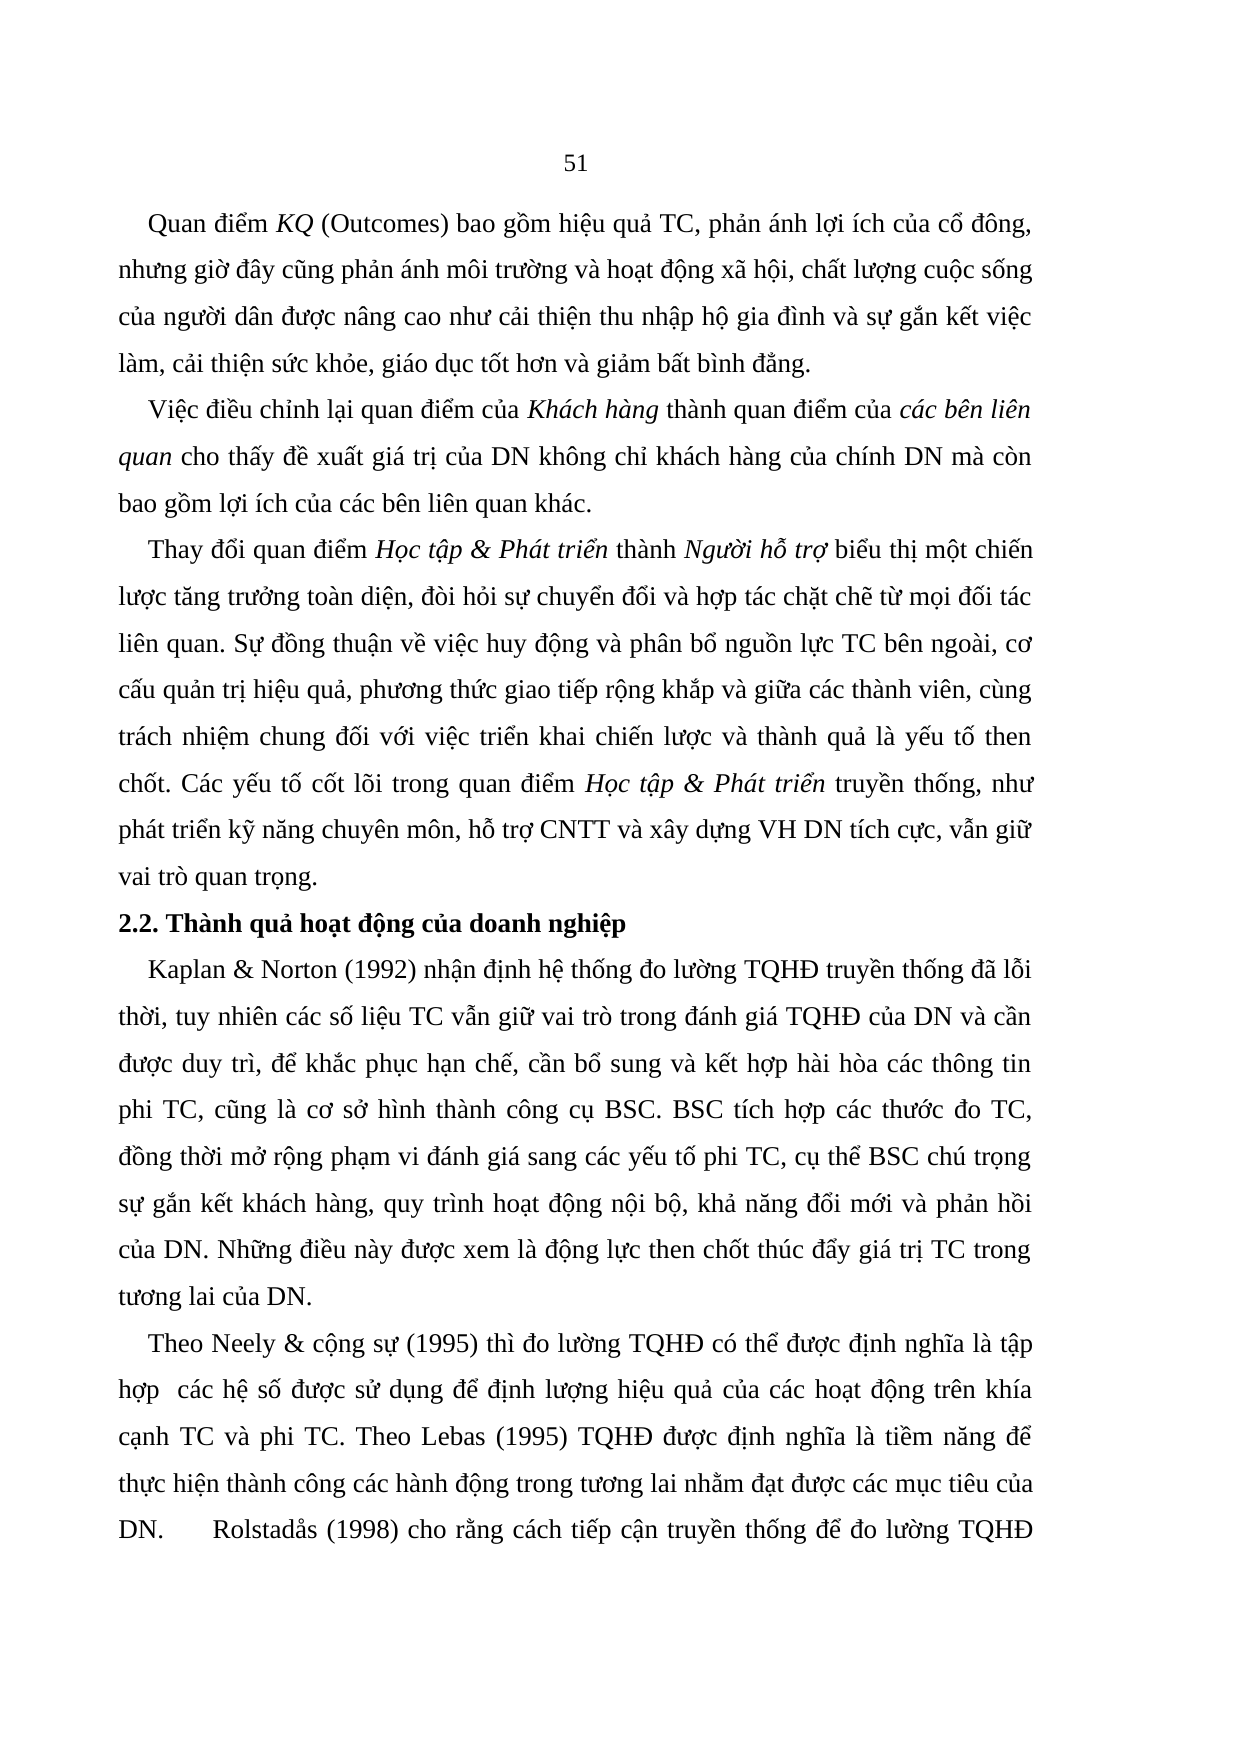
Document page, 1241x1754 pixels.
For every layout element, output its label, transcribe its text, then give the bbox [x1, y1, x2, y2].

text Thay đổi quan điểm Học tập & Phát triển thành Người hỗ trợ biểu thị một chiến lược tăng trưởng toàn diện, đòi hỏi sự chuyển đổi và hợp tác chặt chẽ từ mọi đối tác liên quan. Sự đồng thuận về việc huy động và phân bổ nguồn lực TC bên ngoài, cơ cấu quản trị hiệu quả, phương thức giao tiếp rộng khắp và giữa các thành viên, cùng trách nhiệm chung đối với việc triển khai chiến lược và thành quả là yếu tố then chốt. Các yếu tố cốt lõi trong quan điểm Học tập & Phát triển truyền thống, như phát triển kỹ năng chuyên môn, hỗ trợ CNTT và xây dựng VH DN tích cực, vẫn giữ vai trò quan trọng. [118, 533, 1033, 891]
text Kaplan & Norton (1992) nhận định hệ thống đo lường TQHĐ truyền thống đã lỗi thời, tuy nhiên các số liệu TC vẫn giữ vai trò trong đánh giá TQHĐ của DN và cần được duy trì, để khắc phục hạn chế, cần bổ sung và kết hợp hài hòa các thông tin phi TC, cũng là cơ sở hình thành công cụ BSC. BSC tích hợp các thước đo TC, đồng thời mở rộng phạm vi đánh giá sang các yếu tố phi TC, cụ thể BSC chú trọng sự gắn kết khách hàng, quy trình hoạt động nội bộ, khả năng đổi mới và phản hồi của DN. Những điều này được xem là động lực then chốt thúc đẩy giá trị TC trong tương lai của DN. [118, 953, 1033, 1311]
text 2.2. Thành quả hoạt động của doanh nghiệp [118, 907, 1033, 938]
text Việc điều chỉnh lại quan điểm của Khách hàng thành quan điểm của các bên liên quan cho thấy đề xuất giá trị của DN không chỉ khách hàng của chính DN mà còn bao gồm lợi ích của các bên liên quan khác. [118, 393, 1033, 518]
text Quan điểm KQ (Outcomes) bao gồm hiệu quả TC, phản ánh lợi ích của cổ đông, nhưng giờ đây cũng phản ánh môi trường và hoạt động xã hội, chất lượng cuộc sống của người dân được nâng cao như cải thiện thu nhập hộ gia đình và sự gắn kết việc làm, cải thiện sức khỏe, giáo dục tốt hơn và giảm bất bình đẳng. [118, 207, 1033, 378]
